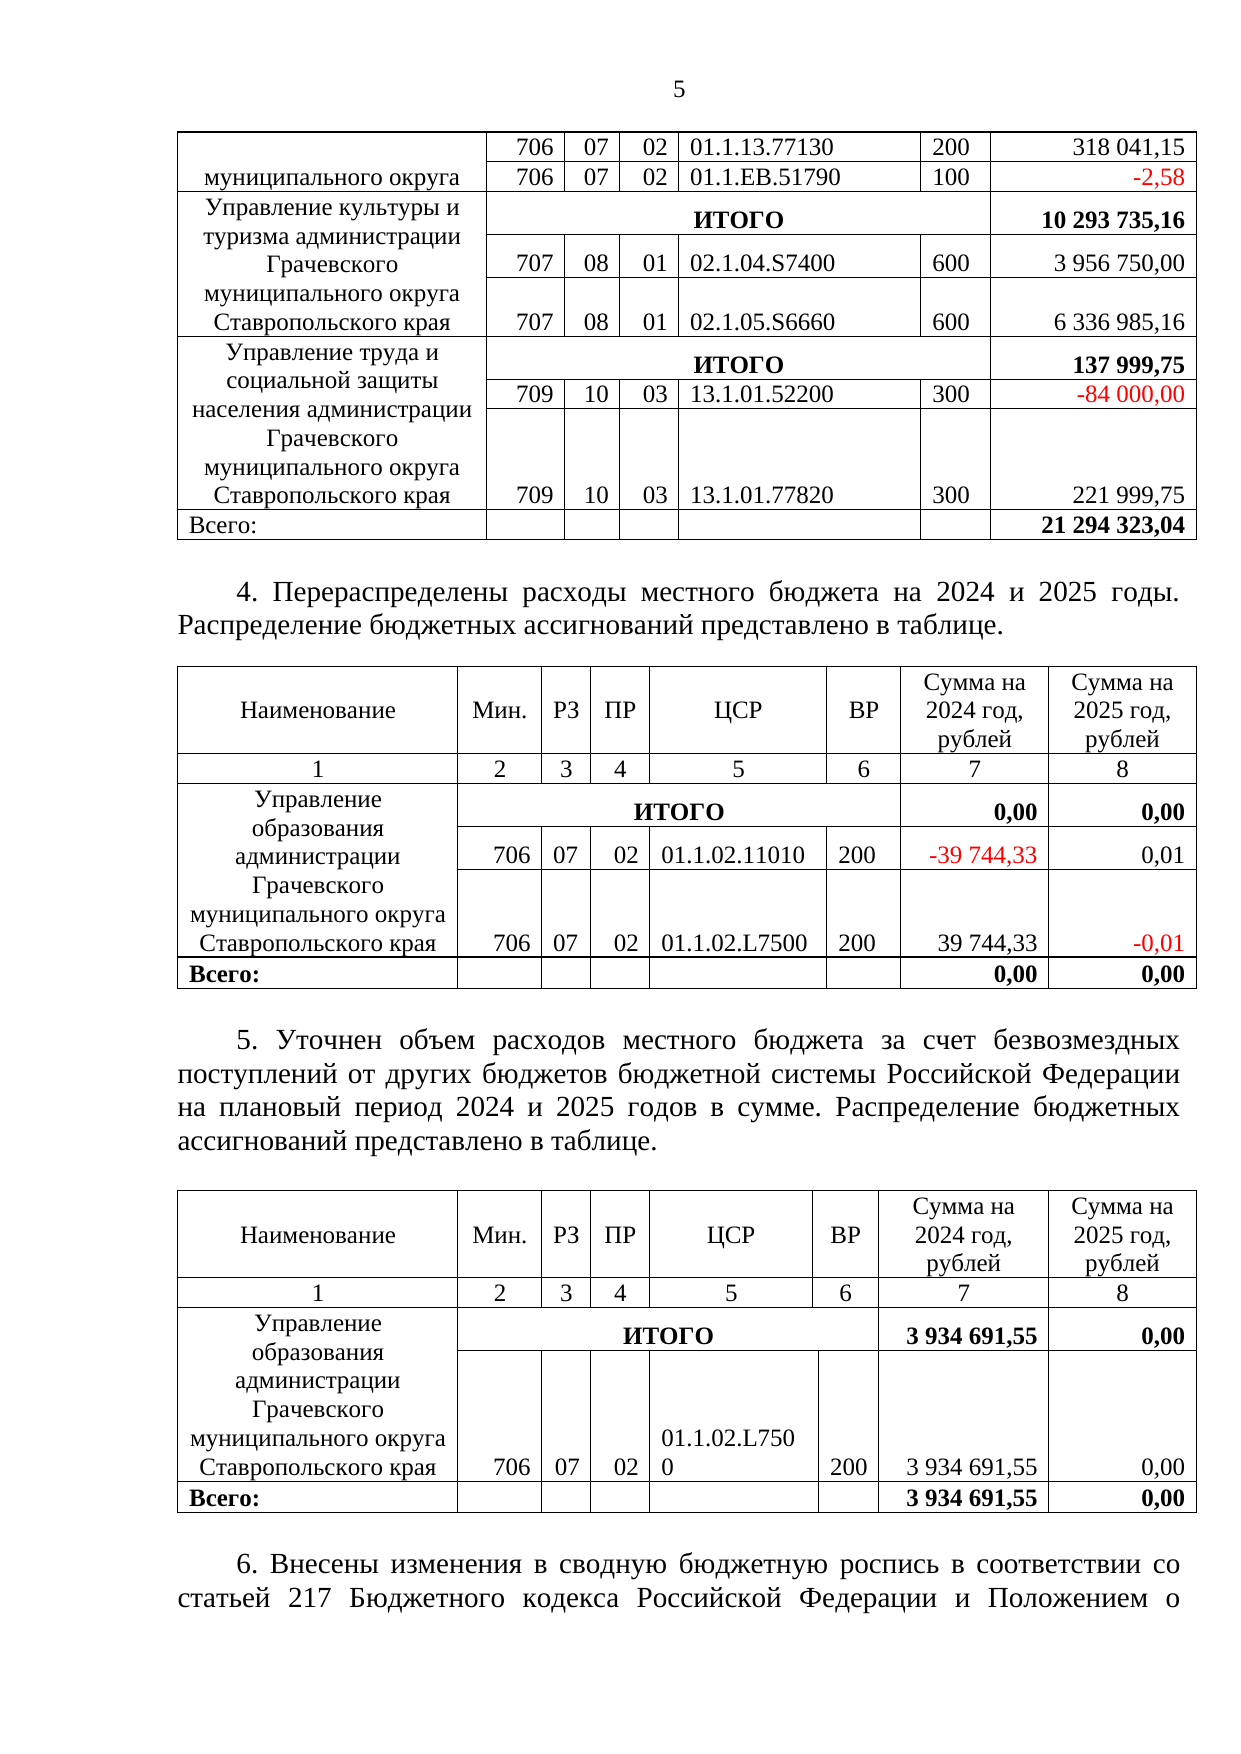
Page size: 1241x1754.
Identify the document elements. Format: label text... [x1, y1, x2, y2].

table_cell 07 [565, 162, 619, 191]
table_cell Всего: [178, 958, 457, 988]
table_cell 0,00 [1049, 1308, 1196, 1350]
table_cell ИТОГО [487, 337, 990, 378]
table_header ПР [591, 667, 649, 753]
table_cell 02 [591, 870, 649, 956]
table_header Сумма на 2025 год, рублей [1049, 1191, 1196, 1277]
table_cell [620, 510, 678, 539]
table_cell 4 [591, 754, 649, 783]
table_cell 01.1.02.11010 [650, 827, 826, 868]
table_cell 3 934 691,55 [879, 1482, 1048, 1512]
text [177, 1546, 1181, 1613]
table_cell 137 999,75 [991, 337, 1196, 378]
table_cell 0,00 [1049, 1351, 1196, 1481]
table_header ВР [827, 667, 900, 753]
table_cell 02 [620, 133, 678, 161]
table_cell 7 [901, 754, 1048, 783]
table_cell 01.1.EВ.51790 [679, 162, 920, 191]
table_header Сумма на 2024 год, рублей [879, 1191, 1048, 1277]
table_cell [650, 1482, 818, 1512]
table_cell 6 [813, 1278, 878, 1307]
table_cell 200 [819, 1351, 878, 1481]
table_cell 0,00 [1049, 784, 1196, 826]
table_cell -39 744,33 [901, 827, 1048, 868]
table_cell 100 [921, 162, 990, 191]
table_cell Всего: [178, 510, 486, 539]
table_cell 3 934 691,55 [879, 1351, 1048, 1481]
table_header РЗ [542, 667, 590, 753]
table_cell 706 [458, 1351, 541, 1481]
table_cell 0,00 [1049, 1482, 1196, 1512]
table_header Мин. [458, 667, 541, 753]
table_cell [921, 510, 990, 539]
table_cell 03 [620, 409, 678, 509]
table_cell 6 336 985,16 [991, 278, 1196, 336]
table_cell 706 [487, 162, 564, 191]
table_cell 01.1.13.77130 [679, 133, 920, 161]
table_cell -0,01 [1049, 870, 1196, 956]
table_cell [819, 1482, 878, 1512]
table_cell 10 293 735,16 [991, 192, 1196, 234]
table_cell [827, 958, 900, 988]
table_header ВР [813, 1191, 878, 1277]
table_cell 39 744,33 [901, 870, 1048, 956]
table_cell 02 [591, 827, 649, 868]
table_cell 8 [1049, 1278, 1196, 1307]
table_cell 13.1.01.77820 [679, 409, 920, 509]
table_cell 0,00 [901, 958, 1048, 988]
table_cell 0,00 [901, 784, 1048, 826]
table_cell 01.1.02.L7500 [650, 870, 826, 956]
table_cell 600 [921, 278, 990, 336]
table_cell [542, 1482, 590, 1512]
table_cell 200 [827, 827, 900, 868]
table_cell 0,01 [1049, 827, 1196, 868]
table_header ПР [591, 1191, 649, 1277]
table_cell 0,00 [1049, 958, 1196, 988]
table_cell 7 [879, 1278, 1048, 1307]
table_cell Управление культуры и туризма администрации Грачевского муниципального округа Ставропольского края [178, 192, 486, 336]
table_cell 02 [591, 1351, 649, 1481]
table_cell 01 [620, 235, 678, 277]
table_cell 07 [542, 1351, 590, 1481]
table_cell 4 [591, 1278, 649, 1307]
table_cell [650, 958, 826, 988]
table_cell ИТОГО [487, 192, 990, 234]
table_cell 221 999,75 [991, 409, 1196, 509]
table_cell 707 [487, 235, 564, 277]
table_cell 707 [487, 278, 564, 336]
table_header Наименование [178, 667, 457, 753]
table_cell -84 000,00 [991, 380, 1196, 408]
table_cell Всего: [178, 1482, 457, 1512]
table_cell 200 [921, 133, 990, 161]
table_header Мин. [458, 1191, 541, 1277]
table_cell 13.1.01.52200 [679, 380, 920, 408]
table_header ЦСР [650, 1191, 812, 1277]
table_cell [565, 510, 619, 539]
table_cell 10 [565, 409, 619, 509]
table_cell 08 [565, 278, 619, 336]
table_cell 07 [542, 870, 590, 956]
table_cell 1 [178, 1278, 457, 1307]
table_cell ИТОГО [458, 784, 900, 826]
table_cell Управление образования администрации Грачевского муниципального округа Ставропольского края [178, 784, 457, 956]
table_header Сумма на 2024 год, рублей [901, 667, 1048, 753]
text 4. Перераспределены расходы местного бюджета на 2024 и 2025 годы. Распределение бюджетных ассигнований представлено в таблице. [177, 574, 1181, 641]
table_header РЗ [542, 1191, 590, 1277]
table_cell 02.1.04.S7400 [679, 235, 920, 277]
table_cell -2,58 [991, 162, 1196, 191]
table_cell 07 [542, 827, 590, 868]
table_cell 3 934 691,55 [879, 1308, 1048, 1350]
table_cell 07 [565, 133, 619, 161]
table_cell 21 294 323,04 [991, 510, 1196, 539]
table_cell [542, 958, 590, 988]
table_cell 600 [921, 235, 990, 277]
table_cell 1 [178, 754, 457, 783]
table_cell 5 [650, 754, 826, 783]
table_cell [679, 510, 920, 539]
table_cell 3 [542, 754, 590, 783]
text 5. Уточнен объем расходов местного бюджета за счет безвозмездных поступлений от других бюджетов бюджетной системы Российской Федерации на плановый период 2024 и 2025 годов в сумме. Распределение бюджетных ассигнований представлено в таблице. [177, 1022, 1181, 1156]
table_cell 2 [458, 1278, 541, 1307]
table_cell 02.1.05.S6660 [679, 278, 920, 336]
table_cell 01.1.02.L7500 [650, 1351, 818, 1481]
table_cell 300 [921, 409, 990, 509]
table_cell [458, 1482, 541, 1512]
table_cell 706 [458, 827, 541, 868]
table_header Наименование [178, 1191, 457, 1277]
table_cell 318 041,15 [991, 133, 1196, 161]
table_cell Управление образования администрации Грачевского муниципального округа Ставропольского края [178, 1308, 457, 1481]
table_cell Управление труда и социальной защиты населения администрации Грачевского муниципального округа Ставропольского края [178, 337, 486, 509]
table_cell 6 [827, 754, 900, 783]
table_cell [458, 958, 541, 988]
table_cell ИТОГО [458, 1308, 878, 1350]
table_cell 3 [542, 1278, 590, 1307]
table_cell 200 [827, 870, 900, 956]
table_cell 10 [565, 380, 619, 408]
table_cell [487, 510, 564, 539]
table_cell [591, 958, 649, 988]
table_cell 3 956 750,00 [991, 235, 1196, 277]
table_cell 706 [458, 870, 541, 956]
table_header Сумма на 2025 год, рублей [1049, 667, 1196, 753]
table_cell 5 [650, 1278, 812, 1307]
table_cell 03 [620, 380, 678, 408]
table_cell 01 [620, 278, 678, 336]
table_cell 2 [458, 754, 541, 783]
table_cell 08 [565, 235, 619, 277]
table_cell [591, 1482, 649, 1512]
table_cell 709 [487, 380, 564, 408]
table_cell 300 [921, 380, 990, 408]
table_header ЦСР [650, 667, 826, 753]
table_cell 709 [487, 409, 564, 509]
table_cell 706 [487, 133, 564, 161]
table_cell 02 [620, 162, 678, 191]
table_cell 8 [1049, 754, 1196, 783]
